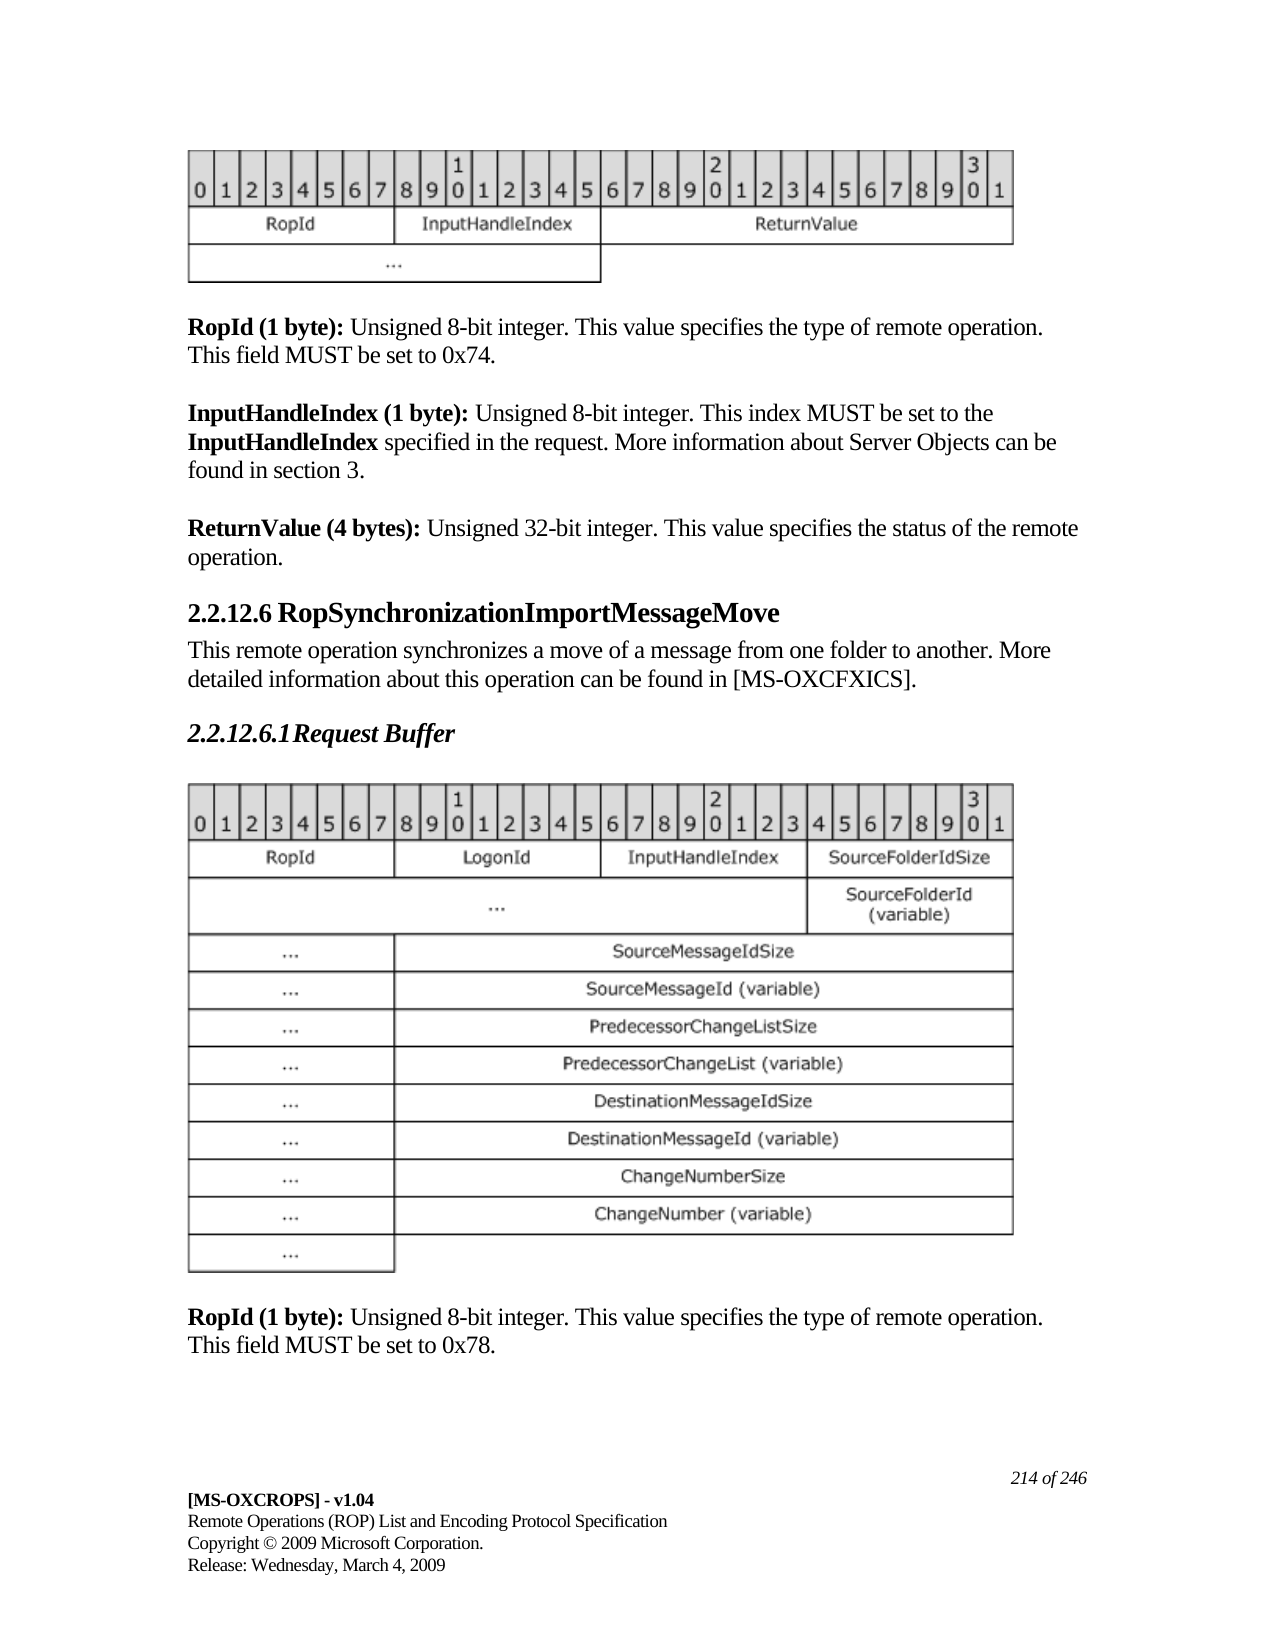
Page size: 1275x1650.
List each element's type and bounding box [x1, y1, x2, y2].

picture [187, 783, 1014, 1273]
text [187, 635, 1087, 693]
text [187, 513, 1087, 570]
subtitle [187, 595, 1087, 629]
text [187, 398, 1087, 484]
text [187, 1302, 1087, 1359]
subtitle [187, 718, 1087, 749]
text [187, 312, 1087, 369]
picture [187, 150, 1014, 283]
